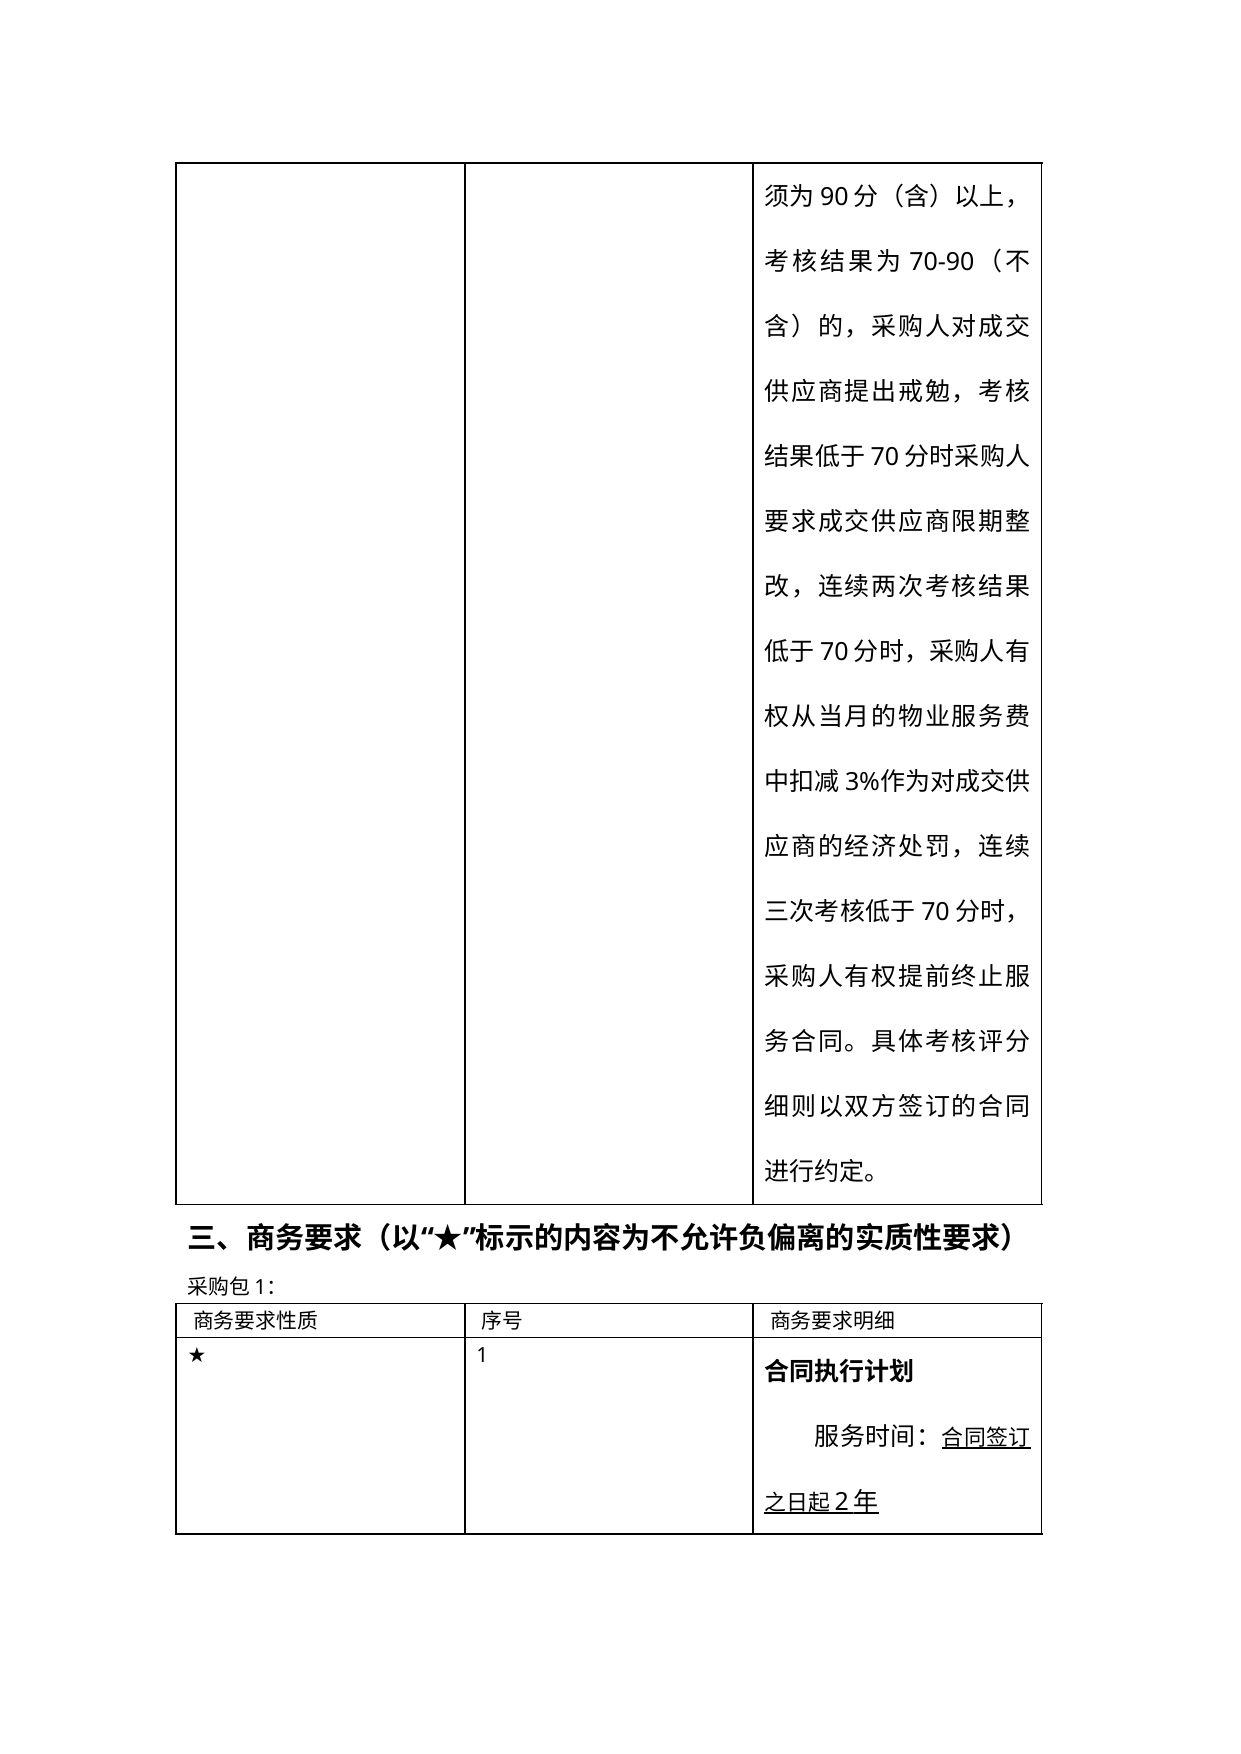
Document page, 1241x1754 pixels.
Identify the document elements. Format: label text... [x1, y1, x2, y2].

table_cell 1 [466, 1338, 752, 1533]
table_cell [754, 164, 1041, 1203]
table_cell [754, 1338, 1041, 1533]
table_header 序号 [466, 1304, 752, 1337]
table_cell 3 [177, 164, 464, 1203]
table_cell ★ [177, 1338, 464, 1533]
table_cell [466, 164, 752, 1203]
table_header 商务要求性质 [177, 1304, 464, 1337]
text 三、商务要求（以“★”标示的内容为不允许负偏离的实质性要求） [187, 1205, 1053, 1270]
table_header 商务要求明细 [754, 1304, 1041, 1337]
text 采购包1： [187, 1270, 1053, 1303]
